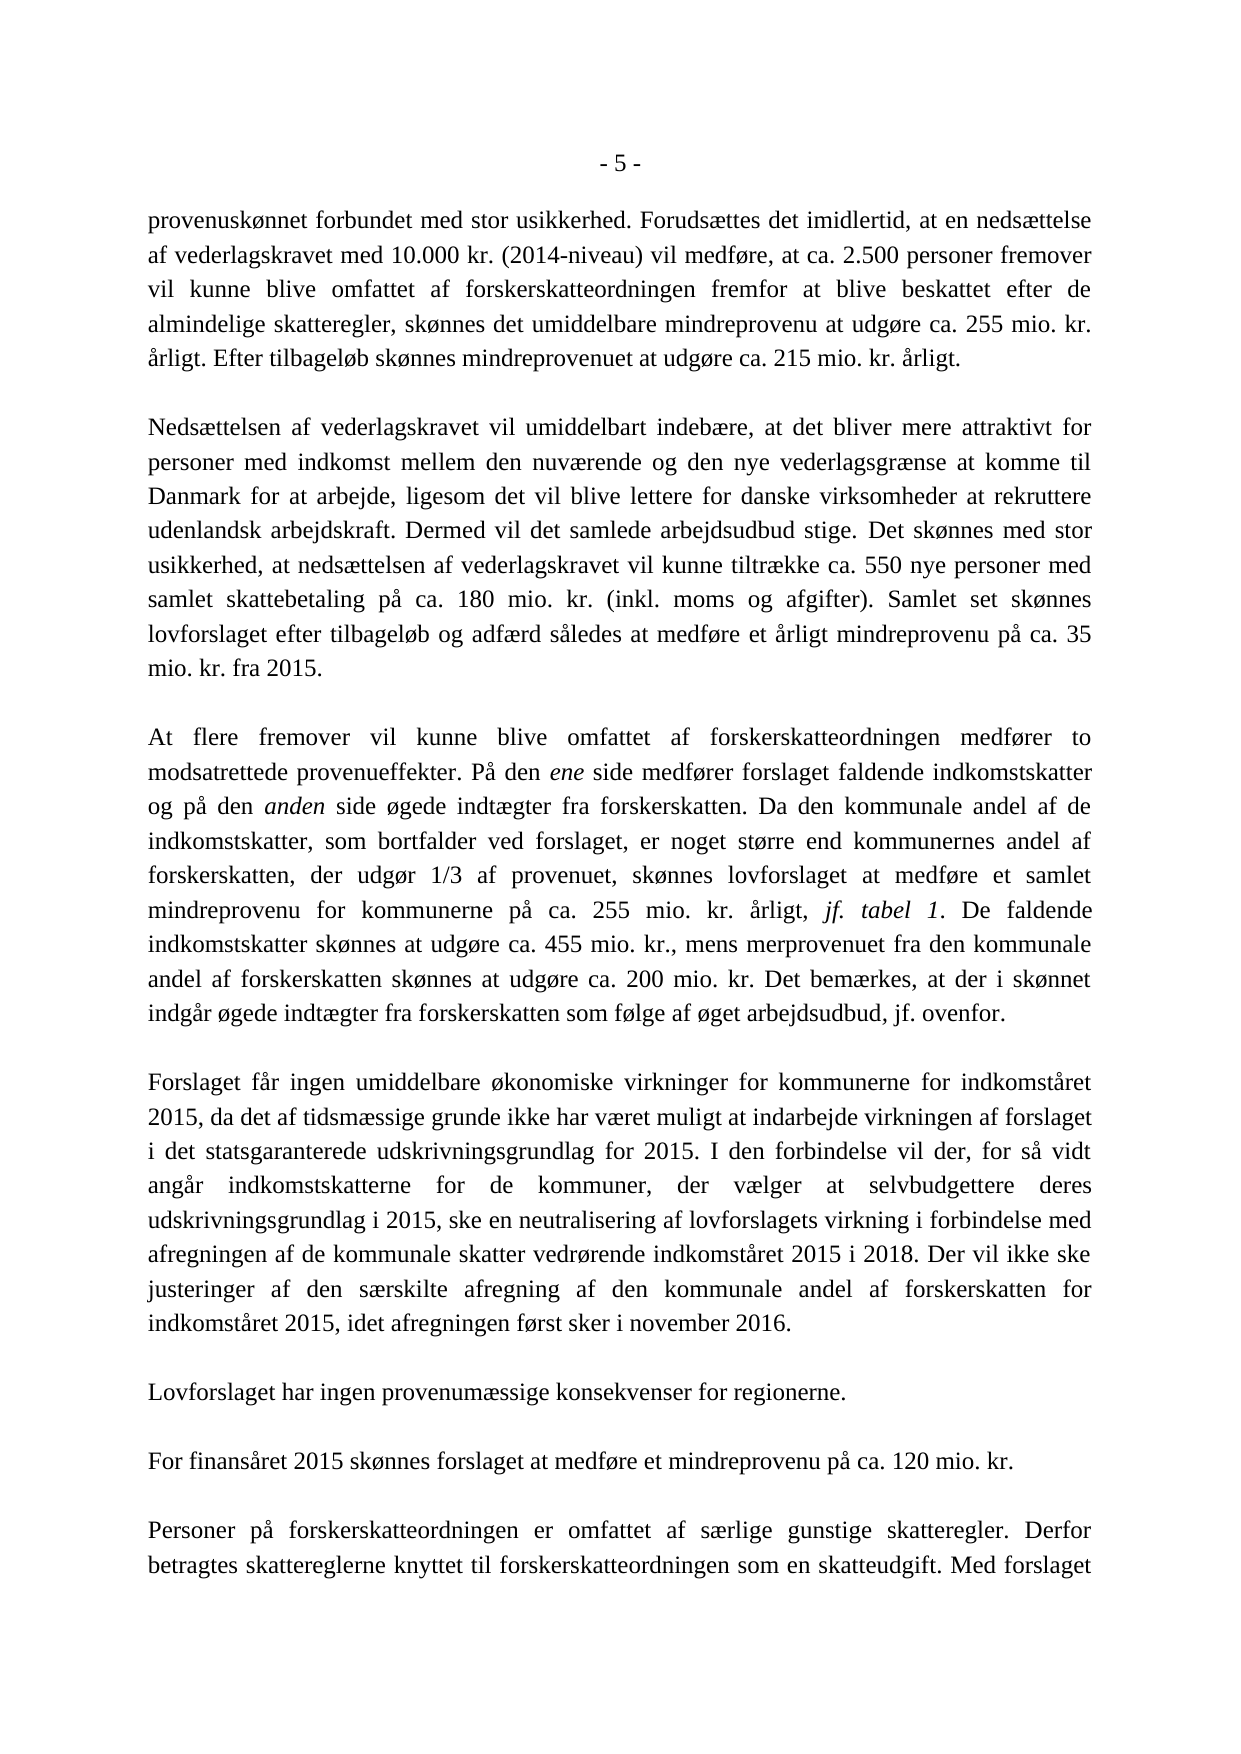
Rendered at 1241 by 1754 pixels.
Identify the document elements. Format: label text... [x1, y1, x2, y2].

text At flere fremover vil kunne blive omfattet af forskerskatteordningen medfører to modsatrettede provenueffekter. På den ene side medfører forslaget faldende indkomstskatter og på den anden side øgede indtægter fra forskerskatten. Da den kommunale andel af de indkomstskatter, som bortfalder ved forslaget, er noget større end kommunernes andel af forskerskatten, der udgør 1/3 af provenuet, skønnes lovforslaget at medføre et samlet mindreprovenu for kommunerne på ca. 255 mio. kr. årligt, jf. tabel 1. De faldende indkomstskatter skønnes at udgøre ca. 455 mio. kr., mens merprovenuet fra den kommunale andel af forskerskatten skønnes at udgøre ca. 200 mio. kr. Det bemærkes, at der i skønnet indgår øgede indtægter fra forskerskatten som følge af øget arbejdsudbud, jf. ovenfor. [148, 722, 1092, 1027]
text For finansåret 2015 skønnes forslaget at medføre et mindreprovenu på ca. 120 mio. kr. [148, 1446, 1092, 1475]
text Nedsættelsen af vederlagskravet vil umiddelbart indebære, at det bliver mere attraktivt for personer med indkomst mellem den nuværende og den nye vederlagsgrænse at komme til Danmark for at arbejde, ligesom det vil blive lettere for danske virksomheder at rekruttere udenlandsk arbejdskraft. Dermed vil det samlede arbejdsudbud stige. Det skønnes med stor usikkerhed, at nedsættelsen af vederlagskravet vil kunne tiltrække ca. 550 nye personer med samlet skattebetaling på ca. 180 mio. kr. (inkl. moms og afgifter). Samlet set skønnes lovforslaget efter tilbageløb og adfærd således at medføre et årligt mindreprovenu på ca. 35 mio. kr. fra 2015. [148, 412, 1092, 682]
text Forslaget får ingen umiddelbare økonomiske virkninger for kommunerne for indkomståret 2015, da det af tidsmæssige grunde ikke har været muligt at indarbejde virkningen af forslaget i det statsgaranterede udskrivningsgrundlag for 2015. I den forbindelse vil der, for så vidt angår indkomstskatterne for de kommuner, der vælger at selvbudgettere deres udskrivningsgrundlag i 2015, ske en neutralisering af lovforslagets virkning i forbindelse med afregningen af de kommunale skatter vedrørende indkomståret 2015 i 2018. Der vil ikke ske justeringer af den særskilte afregning af den kommunale andel af forskerskatten for indkomståret 2015, idet afregningen først sker i november 2016. [148, 1067, 1092, 1337]
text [148, 205, 1092, 372]
text Lovforslaget har ingen provenumæssige konsekvenser for regionerne. [148, 1377, 1092, 1406]
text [148, 1515, 1092, 1579]
